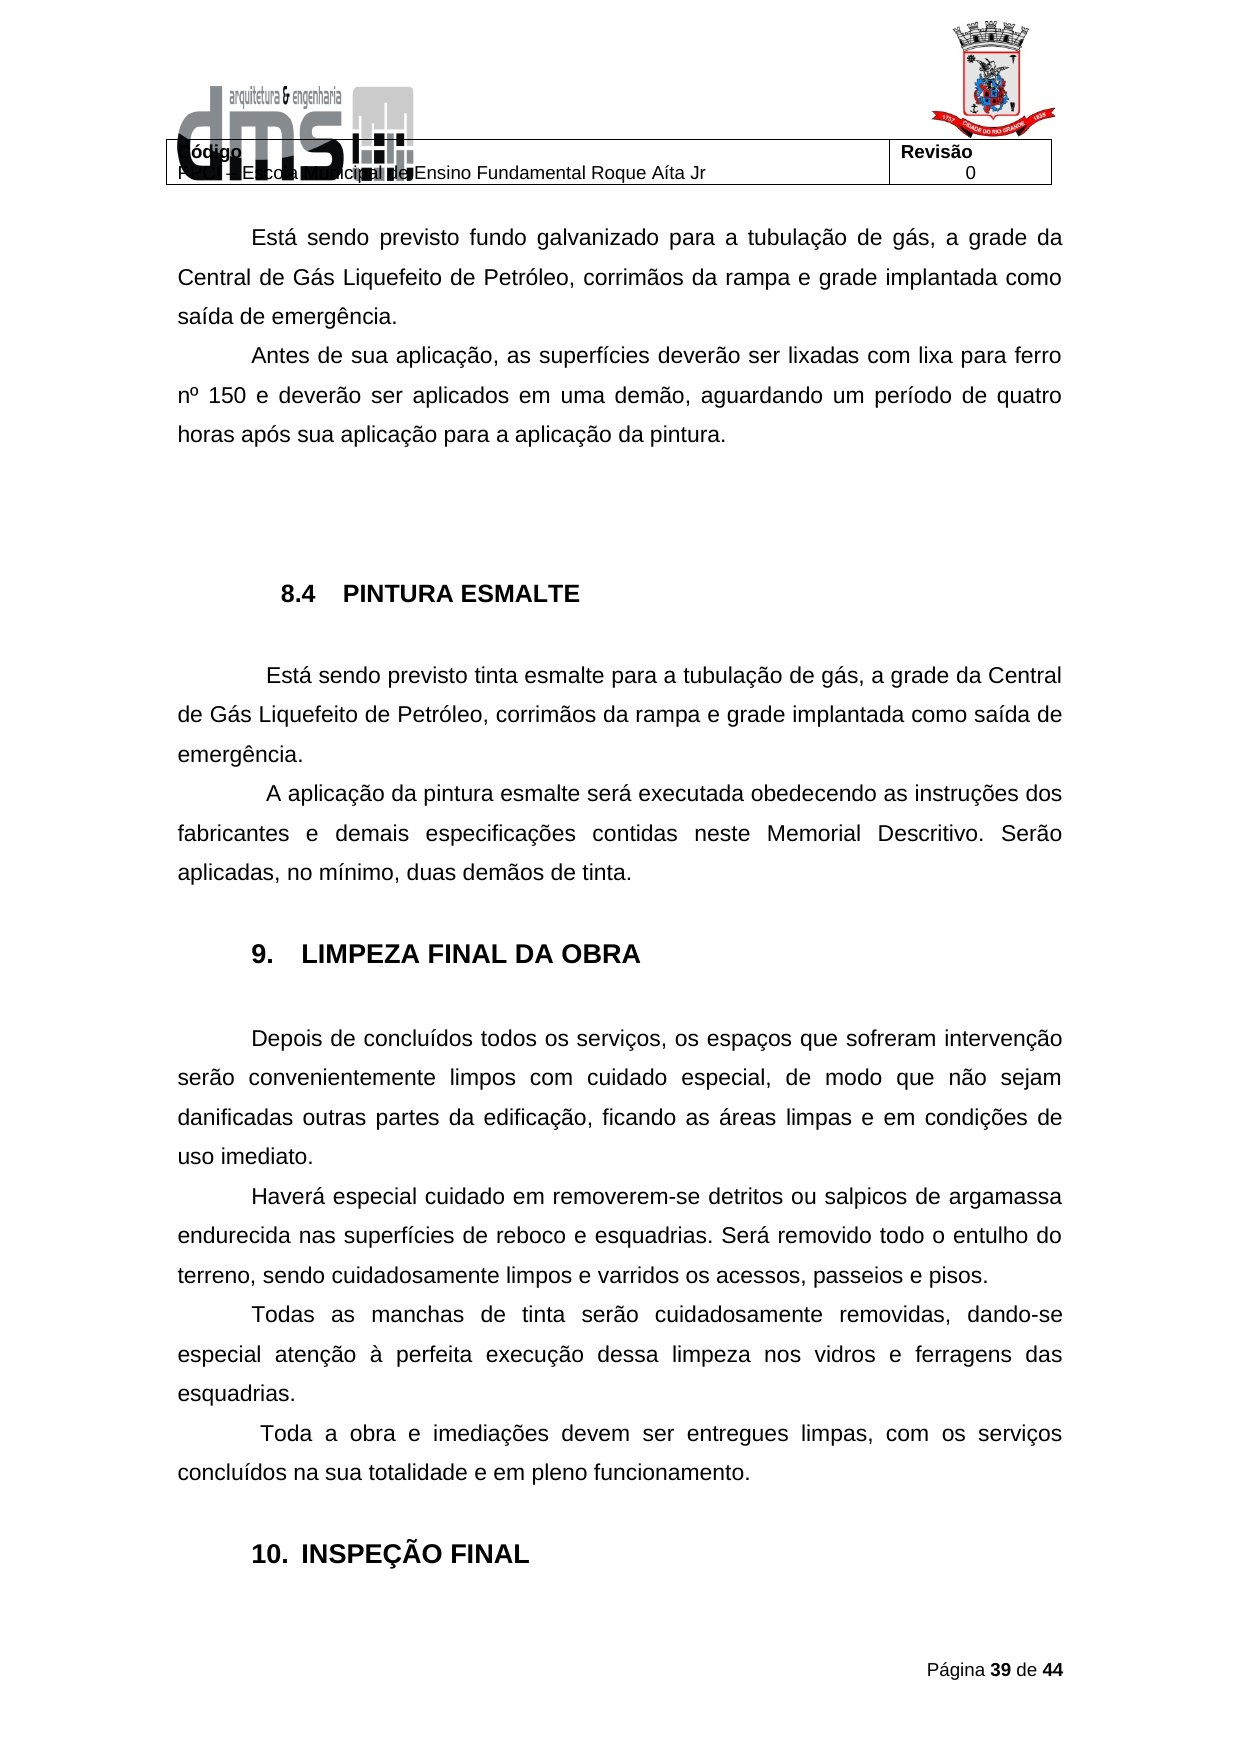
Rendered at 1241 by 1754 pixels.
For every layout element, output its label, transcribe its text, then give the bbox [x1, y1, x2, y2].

text Todas as manchas de tinta serão cuidadosamente removidas, dando-se especial atenção à perfeita execução dessa limpeza nos vidros e ferragens das esquadrias. [177, 1301, 1063, 1406]
picture [177, 140, 414, 181]
list A aplicação da pintura esmalte será executada obedecendo as instruções dos fabricantes e demais especificações contidas neste Memorial Descritivo. Serão aplicadas, no mínimo, duas demãos de tinta. [177, 780, 1063, 886]
subtitle LIMPEZA FINAL DA OBRA [177, 938, 1063, 969]
list Está sendo previsto fundo galvanizado para a tubulação de gás, a grade da Central de Gás Liquefeito de Petróleo, corrimãos da rampa e grade implantada como saída de emergência. [177, 224, 1063, 329]
picture [931, 21, 1056, 138]
text Haverá especial cuidado em removerem-se detritos ou salpicos de argamassa endurecida nas superfícies de reboco e esquadrias. Será removido todo o entulho do terreno, sendo cuidadosamente limpos e varridos os acessos, passeios e pisos. [177, 1183, 1063, 1288]
text Depois de concluídos todos os serviços, os espaços que sofreram intervenção serão convenientemente limpos com cuidado especial, de modo que não sejam danificadas outras partes da edificação, ficando as áreas limpas e em condições de uso imediato. [177, 1025, 1063, 1169]
list Está sendo previsto tinta esmalte para a tubulação de gás, a grade da Central de Gás Liquefeito de Petróleo, corrimãos da rampa e grade implantada como saída de emergência. [177, 662, 1063, 767]
list Antes de sua aplicação, as superfícies deverão ser lixadas com lixa para ferro nº 150 e deverão ser aplicados em uma demão, aguardando um período de quatro horas após sua aplicação para a aplicação da pintura. [177, 342, 1063, 448]
subtitle INSPEÇÃO FINAL [177, 1538, 1063, 1569]
text Toda a obra e imediações devem ser entregues limpas, com os serviços concluídos na sua totalidade e em pleno funcionamento. [177, 1419, 1063, 1485]
subtitle PINTURA ESMALTE [177, 579, 1063, 608]
picture [177, 86, 414, 139]
